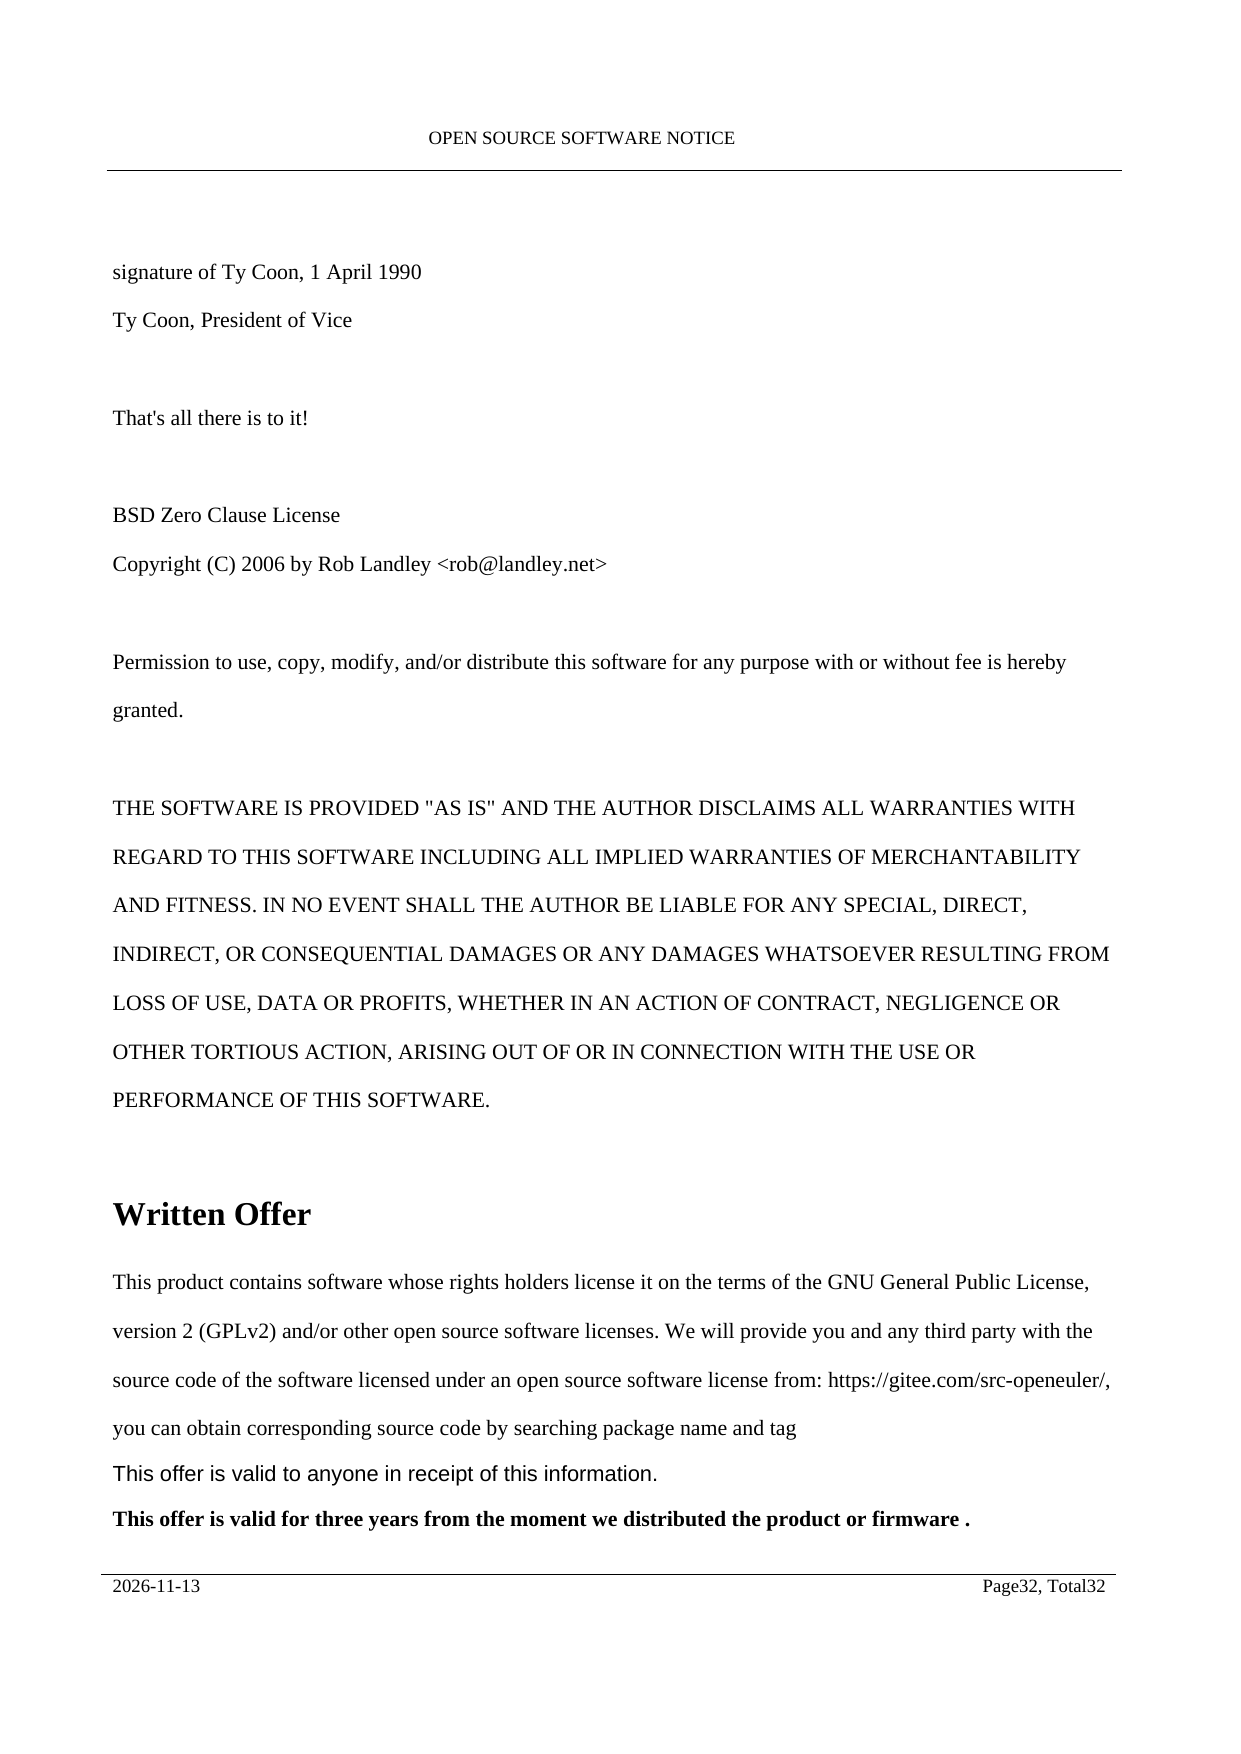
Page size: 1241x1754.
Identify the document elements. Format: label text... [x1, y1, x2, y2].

text This offer is valid to anyone in receipt of this information. [112, 1457, 1128, 1489]
text This offer is valid for three years from the moment we distributed the product or firmware . [112, 1502, 1128, 1534]
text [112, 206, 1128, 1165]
text This product contains software whose rights holders license it on the terms of the GNU General Public License, version 2 (GPLv2) and/or other open source software licenses. We will provide you and any third party with the source code of the software licensed under an open source software license from: https://gitee.com/src-openeuler/, you can obtain corresponding source code by searching package name and tag [112, 1266, 1128, 1444]
text Written Offer [112, 1181, 1128, 1246]
